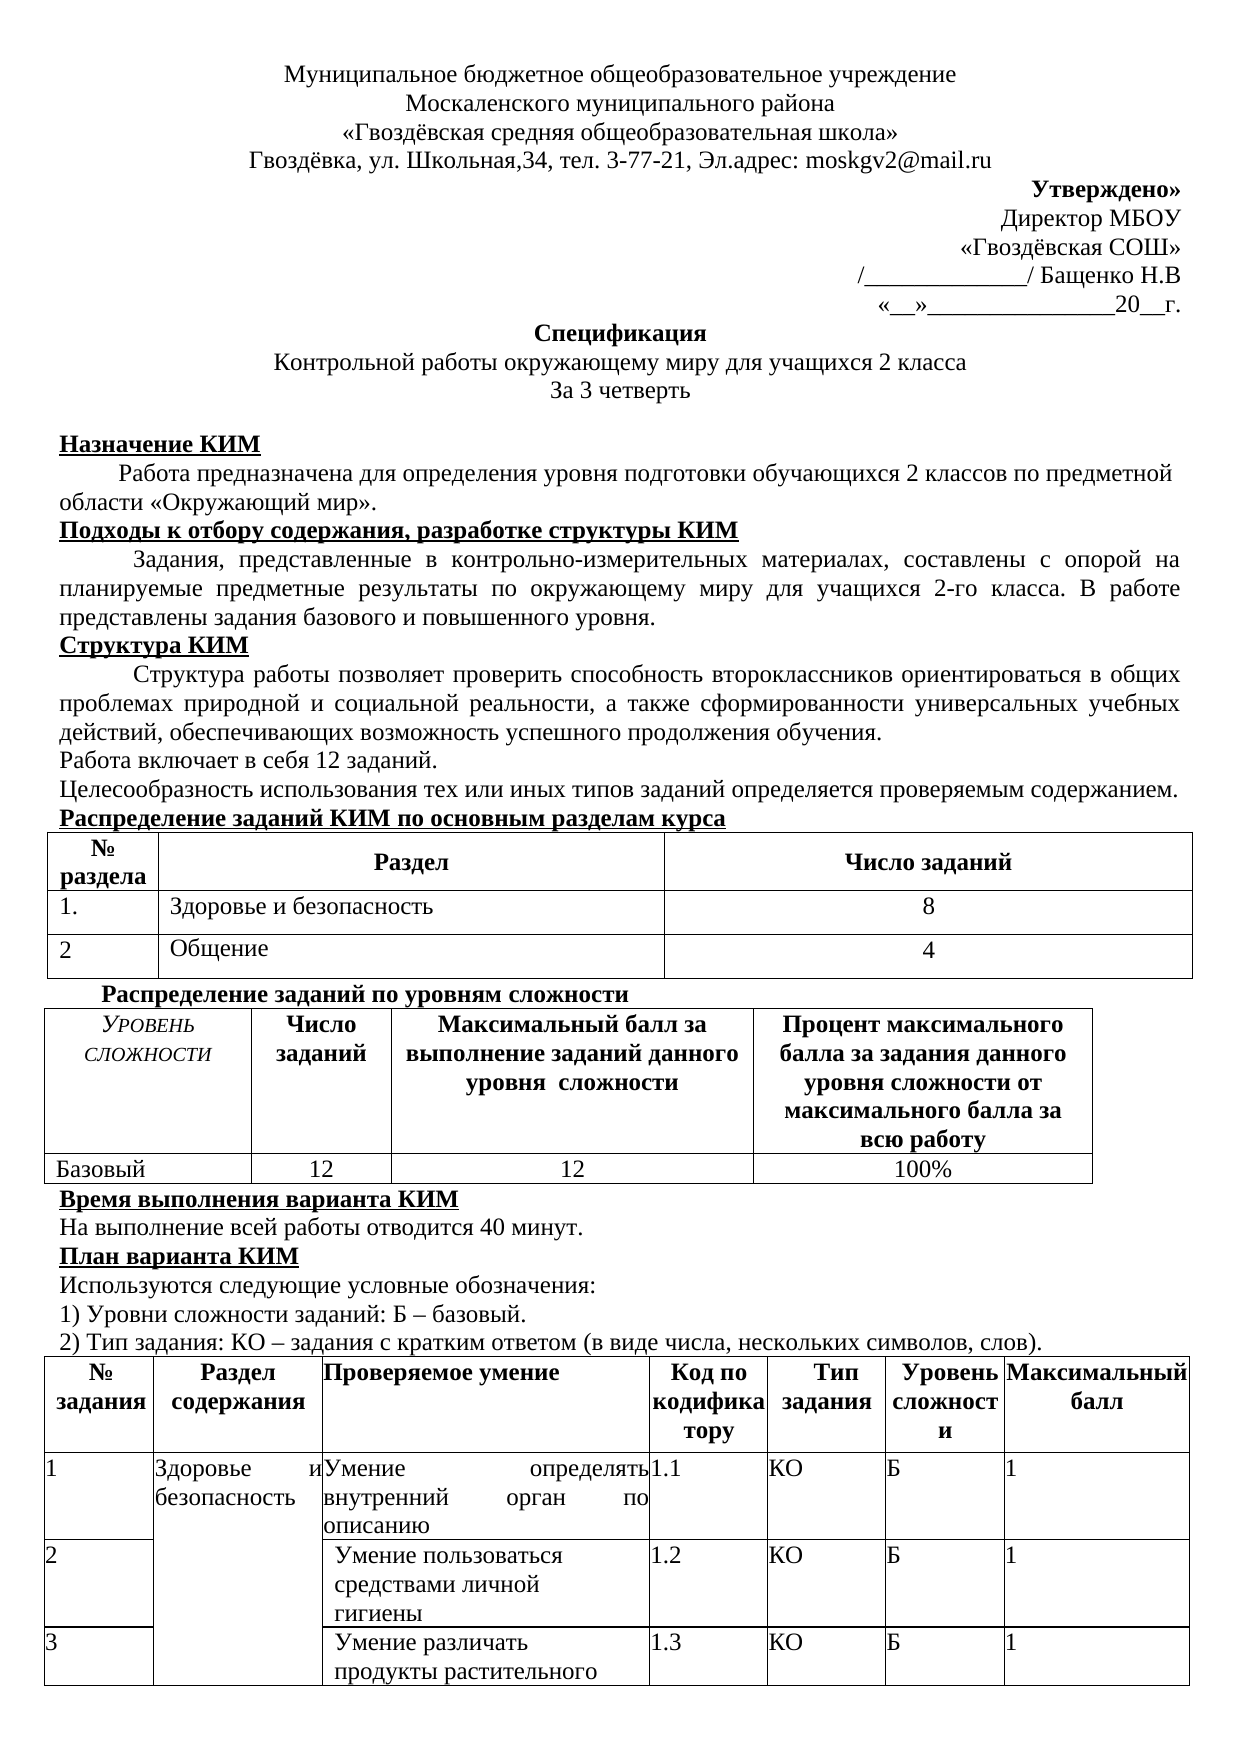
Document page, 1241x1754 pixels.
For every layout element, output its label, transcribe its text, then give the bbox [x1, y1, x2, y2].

table_cell 1 [1005, 1628, 1189, 1685]
table_header Число заданий [252, 1009, 391, 1153]
table_header Проверяемое умение [323, 1357, 649, 1452]
table_cell Общение [159, 935, 664, 978]
text «Гвоздёвская средняя общеобразовательная школа» [59, 117, 1181, 145]
table_cell Б [886, 1540, 1004, 1626]
table_cell 1 [1005, 1540, 1189, 1626]
text За 3 четверть [59, 375, 1181, 404]
text Спецификация [59, 318, 1181, 347]
table_cell Умение пользоваться средствами личной гигиены [323, 1540, 649, 1626]
table_cell 1 [1005, 1453, 1189, 1539]
text /_____________/ Бащенко Н.В [59, 260, 1181, 289]
table_cell 1.1 [650, 1453, 767, 1539]
text План варианта КИМ [59, 1241, 1181, 1270]
text Гвоздёвка, ул. Школьная,34, тел. 3-77-21, Эл.адрес: moskgv2@mail.ru [59, 145, 1181, 174]
table_cell 12 [392, 1154, 753, 1183]
text Муниципальное бюджетное общеобразовательное учреждение [59, 59, 1181, 88]
text Подходы к отбору содержания, разработке структуры КИМ [59, 515, 1181, 544]
table_header Уровень сложности [45, 1009, 251, 1153]
text области «Окружающий мир». [59, 487, 1181, 515]
text Директор МБОУ [59, 203, 1181, 232]
table_cell Здоровье и безопасность [154, 1453, 322, 1685]
table_cell 1.3 [650, 1628, 767, 1685]
table_cell Базовый [45, 1154, 251, 1183]
text Структура работы позволяет проверить способность второклассников ориентироваться в общих проблемах природной и социальной реальности, а также сформированности универсальных учебных действий, обеспечивающих возможность успешного продолжения обучения. [59, 659, 1181, 745]
table_cell 4 [665, 935, 1192, 978]
text Распределение заданий КИМ по основным разделам курса [59, 803, 1181, 832]
table_header Раздел содержания [154, 1357, 322, 1452]
text Утверждено» [59, 174, 1181, 203]
table_header Максимальный балл [1005, 1357, 1189, 1452]
text «__»_______________20__г. [59, 289, 1181, 318]
text Москаленского муниципального района [59, 88, 1181, 117]
table_cell КО [768, 1628, 885, 1685]
table_cell КО [768, 1453, 885, 1539]
table_cell Б [886, 1453, 1004, 1539]
table_header Число заданий [665, 833, 1192, 890]
table_header № задания [45, 1357, 153, 1452]
table_header Код по кодификатору [650, 1357, 767, 1452]
table_cell КО [768, 1540, 885, 1626]
table_cell 2 [48, 935, 158, 978]
text Контрольной работы окружающему миру для учащихся 2 класса [59, 347, 1181, 375]
text Задания, представленные в контрольно-измерительных материалах, составлены с опорой на планируемые предметные результаты по окружающему миру для учащихся 2-го класса. В работе представлены задания базового и повышенного уровня. [59, 544, 1181, 630]
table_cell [323, 1628, 649, 1685]
text Используются следующие условные обозначения: [59, 1270, 1181, 1299]
table_header Уровень сложности [886, 1357, 1004, 1452]
table_cell Умение определять внутренний орган по описанию [323, 1453, 649, 1539]
table_cell 3 [45, 1628, 153, 1685]
text 2) Тип задания: КО – задания с кратким ответом (в виде числа, нескольких символов, слов). [59, 1327, 1181, 1356]
table_cell 12 [252, 1154, 391, 1183]
text Работа включает в себя 12 заданий. [59, 745, 1181, 774]
table_cell 1. [48, 891, 158, 934]
table_cell 2 [45, 1540, 153, 1626]
text 1) Уровни сложности заданий: Б – базовый. [59, 1299, 1181, 1327]
text Целесообразность использования тех или иных типов заданий определяется проверяемым содержанием. [59, 774, 1181, 803]
table_cell Здоровье и безопасность [159, 891, 664, 934]
table_header Максимальный балл за выполнение заданий данного уровня сложности [392, 1009, 753, 1153]
table_header Процент максимального балла за задания данного уровня сложности от максимального балла за всю работу [754, 1009, 1092, 1153]
table_cell Б [886, 1628, 1004, 1685]
table_cell 1.2 [650, 1540, 767, 1626]
table_header № раздела [48, 833, 158, 890]
text Время выполнения варианта КИМ [59, 1184, 1181, 1212]
table_cell 1 [45, 1453, 153, 1539]
text Работа предназначена для определения уровня подготовки обучающихся 2 классов по предметной [59, 458, 1181, 487]
text На выполнение всей работы отводится 40 минут. [59, 1212, 1181, 1241]
text «Гвоздёвская СОШ» [59, 232, 1181, 260]
table_header Тип задания [768, 1357, 885, 1452]
text Распределение заданий по уровням сложности [101, 979, 742, 1008]
table_cell 100% [754, 1154, 1092, 1183]
text Структура КИМ [59, 630, 1181, 659]
table_cell 8 [665, 891, 1192, 934]
table_header Раздел [159, 833, 664, 890]
text Назначение КИМ [59, 429, 1181, 458]
